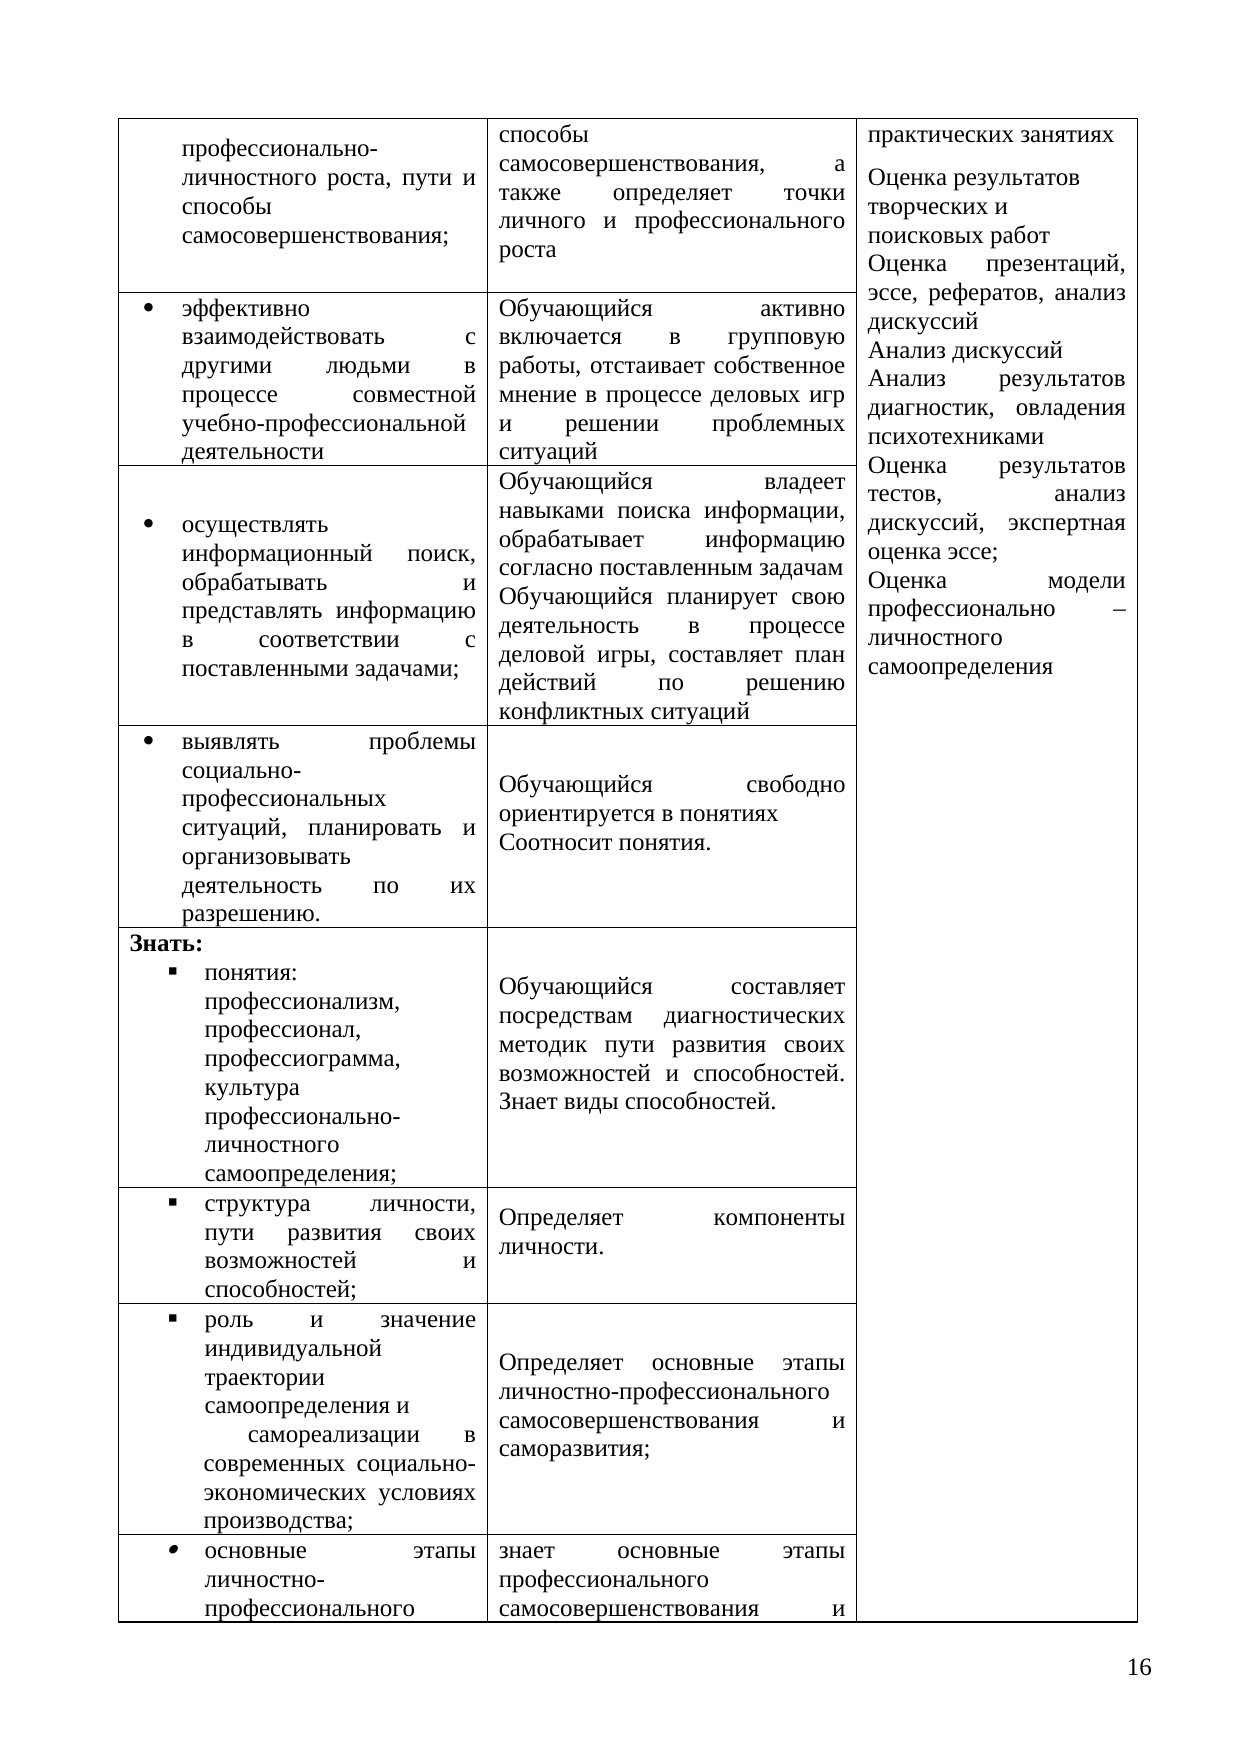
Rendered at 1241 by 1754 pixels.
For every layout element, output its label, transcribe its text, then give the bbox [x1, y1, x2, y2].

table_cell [488, 1535, 856, 1621]
table_cell осуществлять информационный поиск, обрабатывать и представлять информацию в соответствии с поставленными задачами; [119, 466, 487, 725]
table_cell Обучающийся составляет посредствам диагностических методик пути развития своих возможностей и способностей. Знает виды способностей. [488, 928, 856, 1187]
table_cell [119, 119, 487, 292]
table_cell Определяет основные этапы личностно-профессионального самосовершенствования и саморазвития; [488, 1304, 856, 1534]
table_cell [119, 1535, 487, 1621]
table_cell структура личности, пути развития своих возможностей и способностей; [119, 1188, 487, 1303]
table_cell Определяет компоненты личности. [488, 1188, 856, 1303]
table_cell эффективно взаимодействовать с другими людьми в процессе совместной учебно-профессиональной деятельности [119, 293, 487, 465]
table_cell выявлять проблемы социально-профессиональных ситуаций, планировать и организовывать деятельность по их разрешению. [119, 726, 487, 927]
table_cell роль и значение индивидуальной траектории самоопределения и самореализации в современных социально-экономических условиях производства; [119, 1304, 487, 1534]
table_cell Обучающийся владеет навыками поиска информации, обрабатывает информацию согласно поставленным задачам Обучающийся планирует свою деятельность в процессе деловой игры, составляет план действий по решению конфликтных ситуаций [488, 466, 856, 725]
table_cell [488, 119, 856, 292]
table_cell Знать: понятия: профессионализм, профессионал, профессиограмма, культура профессионально-личностного самоопределения; [119, 928, 487, 1187]
table_cell Обучающийся свободно ориентируется в понятиях Соотносит понятия. [488, 726, 856, 927]
table_cell Обучающийся активно включается в групповую работы, отстаивает собственное мнение в процессе деловых игр и решении проблемных ситуаций [488, 293, 856, 465]
